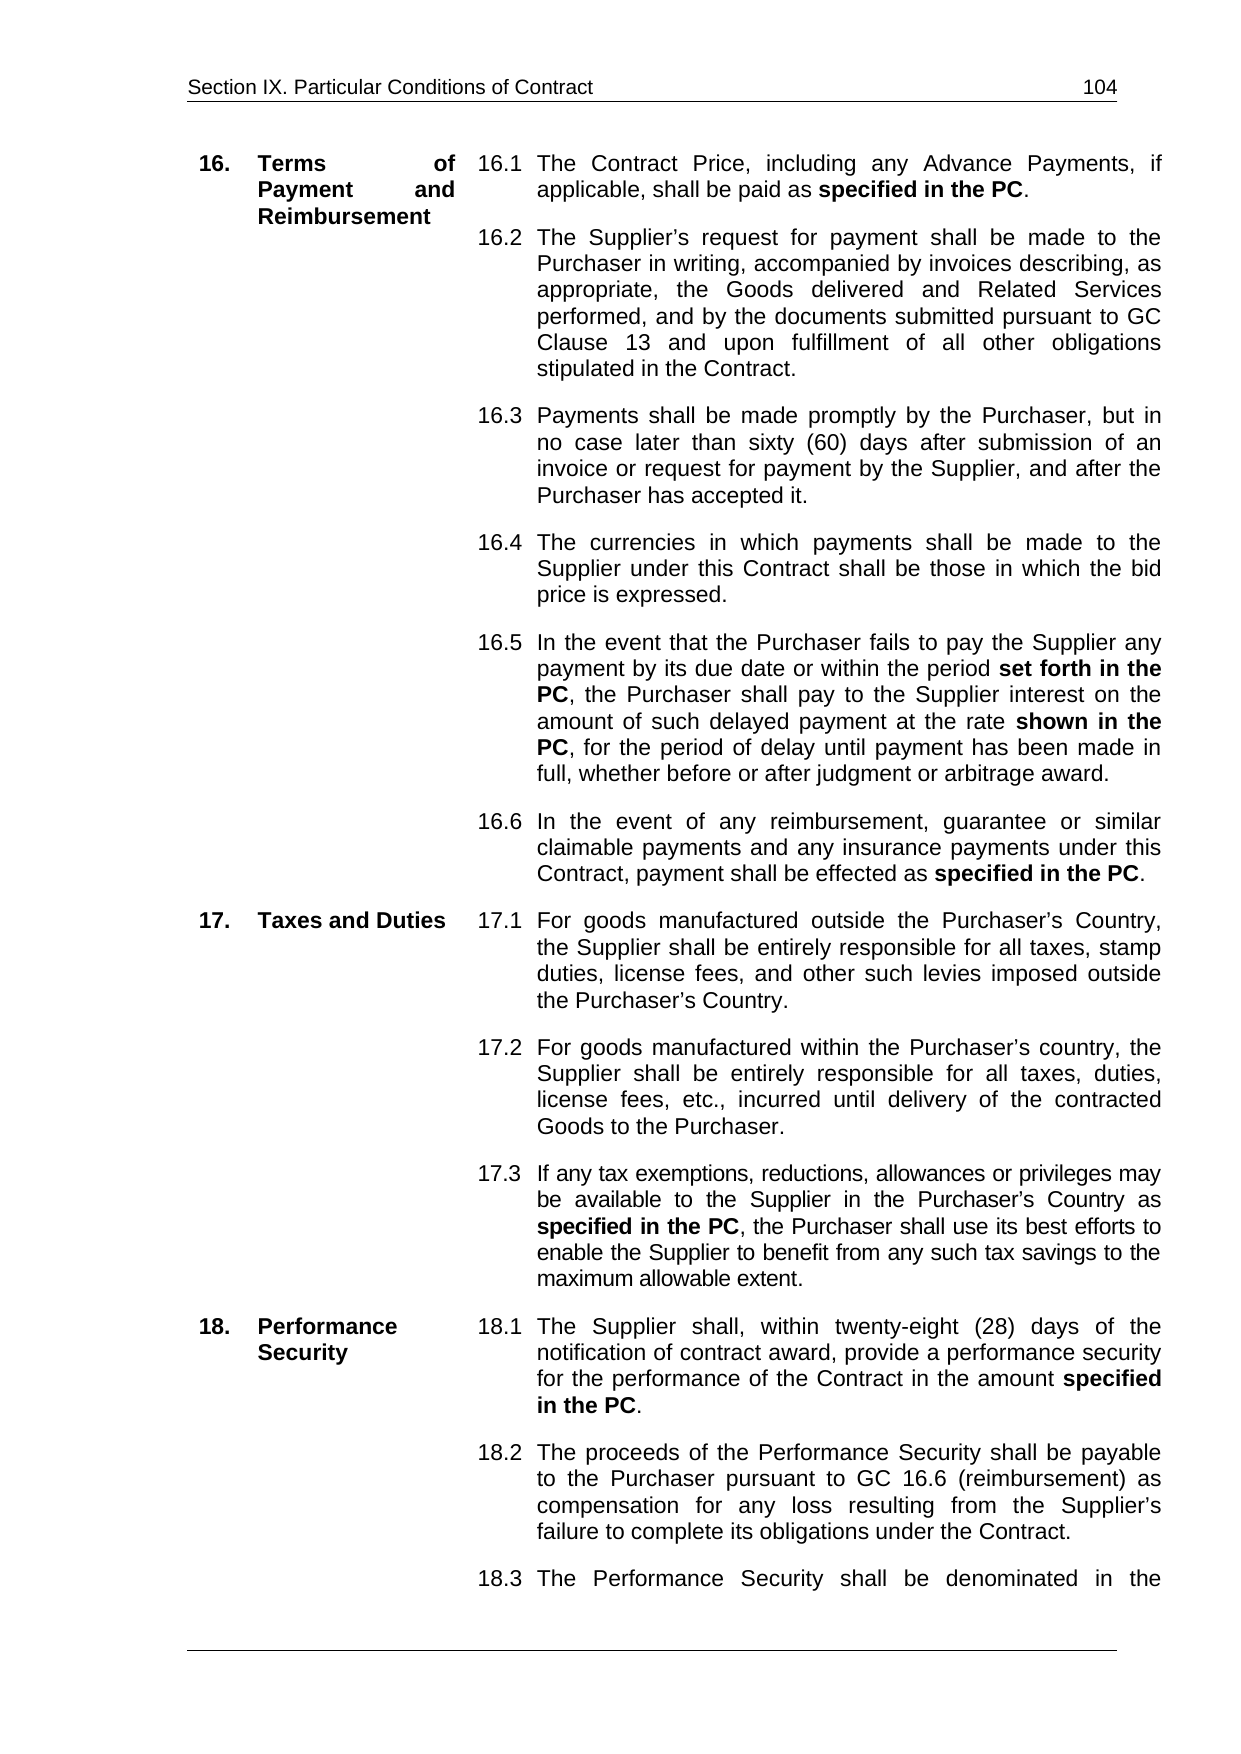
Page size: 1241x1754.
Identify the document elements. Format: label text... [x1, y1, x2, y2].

table_cell 17.1 For goods manufactured outside the Purchaser’s Country, the Supplier shall be entirely responsible for all taxes, stamp duties, license fees, and other such levies imposed outside the Purchaser’s Country. 17.2 For goods manufactured within the Purchaser’s country, the Supplier shall be entirely responsible for all taxes, duties, license fees, etc., incurred until delivery of the contracted Goods to the Purchaser. 17.3 If any tax exemptions, reductions, allowances or privileges may be available to the Supplier in the Purchaser’s Country as specified in the PC, the Purchaser shall use its best efforts to enable the Supplier to benefit from any such tax savings to the maximum allowable extent. [466, 908, 1173, 1313]
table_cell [187, 1313, 466, 1591]
table_cell 16. Terms of Payment and Reimbursement [187, 150, 466, 907]
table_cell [466, 1313, 1173, 1591]
table_cell 16.1 The Contract Price, including any Advance Payments, if applicable, shall be paid as specified in the PC. 16.2 The Supplier’s request for payment shall be made to the Purchaser in writing, accompanied by invoices describing, as appropriate, the Goods delivered and Related Services performed, and by the documents submitted pursuant to GC Clause 13 and upon fulfillment of all other obligations stipulated in the Contract. 16.3 Payments shall be made promptly by the Purchaser, but in no case later than sixty (60) days after submission of an invoice or request for payment by the Supplier, and after the Purchaser has accepted it. 16.4 The currencies in which payments shall be made to the Supplier under this Contract shall be those in which the bid price is expressed. 16.5 In the event that the Purchaser fails to pay the Supplier any payment by its due date or within the period set forth in the PC, the Purchaser shall pay to the Supplier interest on the amount of such delayed payment at the rate shown in the PC, for the period of delay until payment has been made in full, whether before or after judgment or arbitrage award. 16.6 In the event of any reimbursement, guarantee or similar claimable payments and any insurance payments under this Contract, payment shall be effected as specified in the PC. [466, 150, 1173, 907]
table_cell 17. Taxes and Duties [187, 908, 466, 1313]
